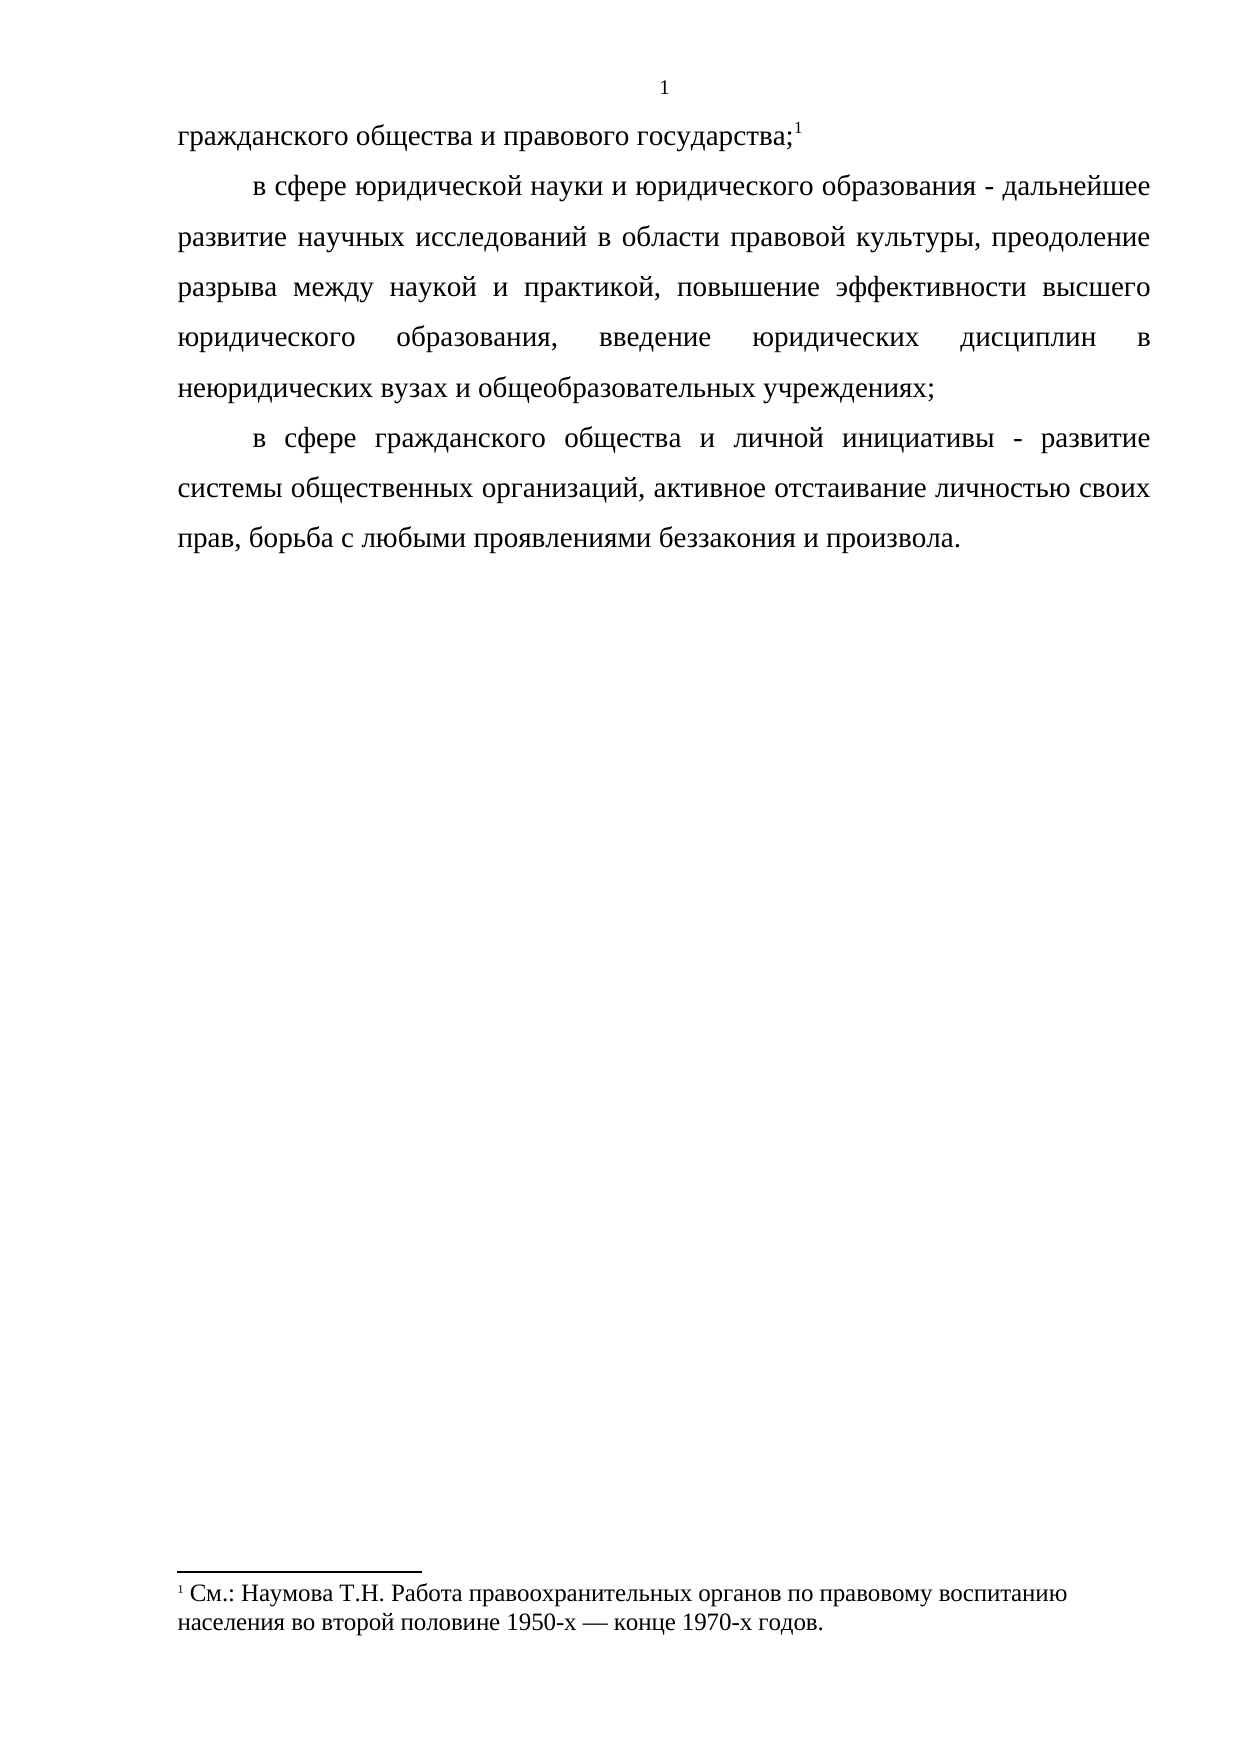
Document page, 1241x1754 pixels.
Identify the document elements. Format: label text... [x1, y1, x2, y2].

text в сфере юридической науки и юридического образования - дальнейшее развитие научных исследований в области правовой культуры, преодоление разрыва между наукой и практикой, повышение эффективности высшего юридического образования, введение юридических дисциплин в неюридических вузах и общеобразовательных учреждениях; [177, 168, 1152, 403]
text в сфере гражданского общества и личной инициативы - развитие системы общественных организаций, активное отстаивание личностью своих прав, борьба с любыми проявлениями беззакония и произвола. [177, 420, 1152, 554]
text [177, 118, 1152, 152]
